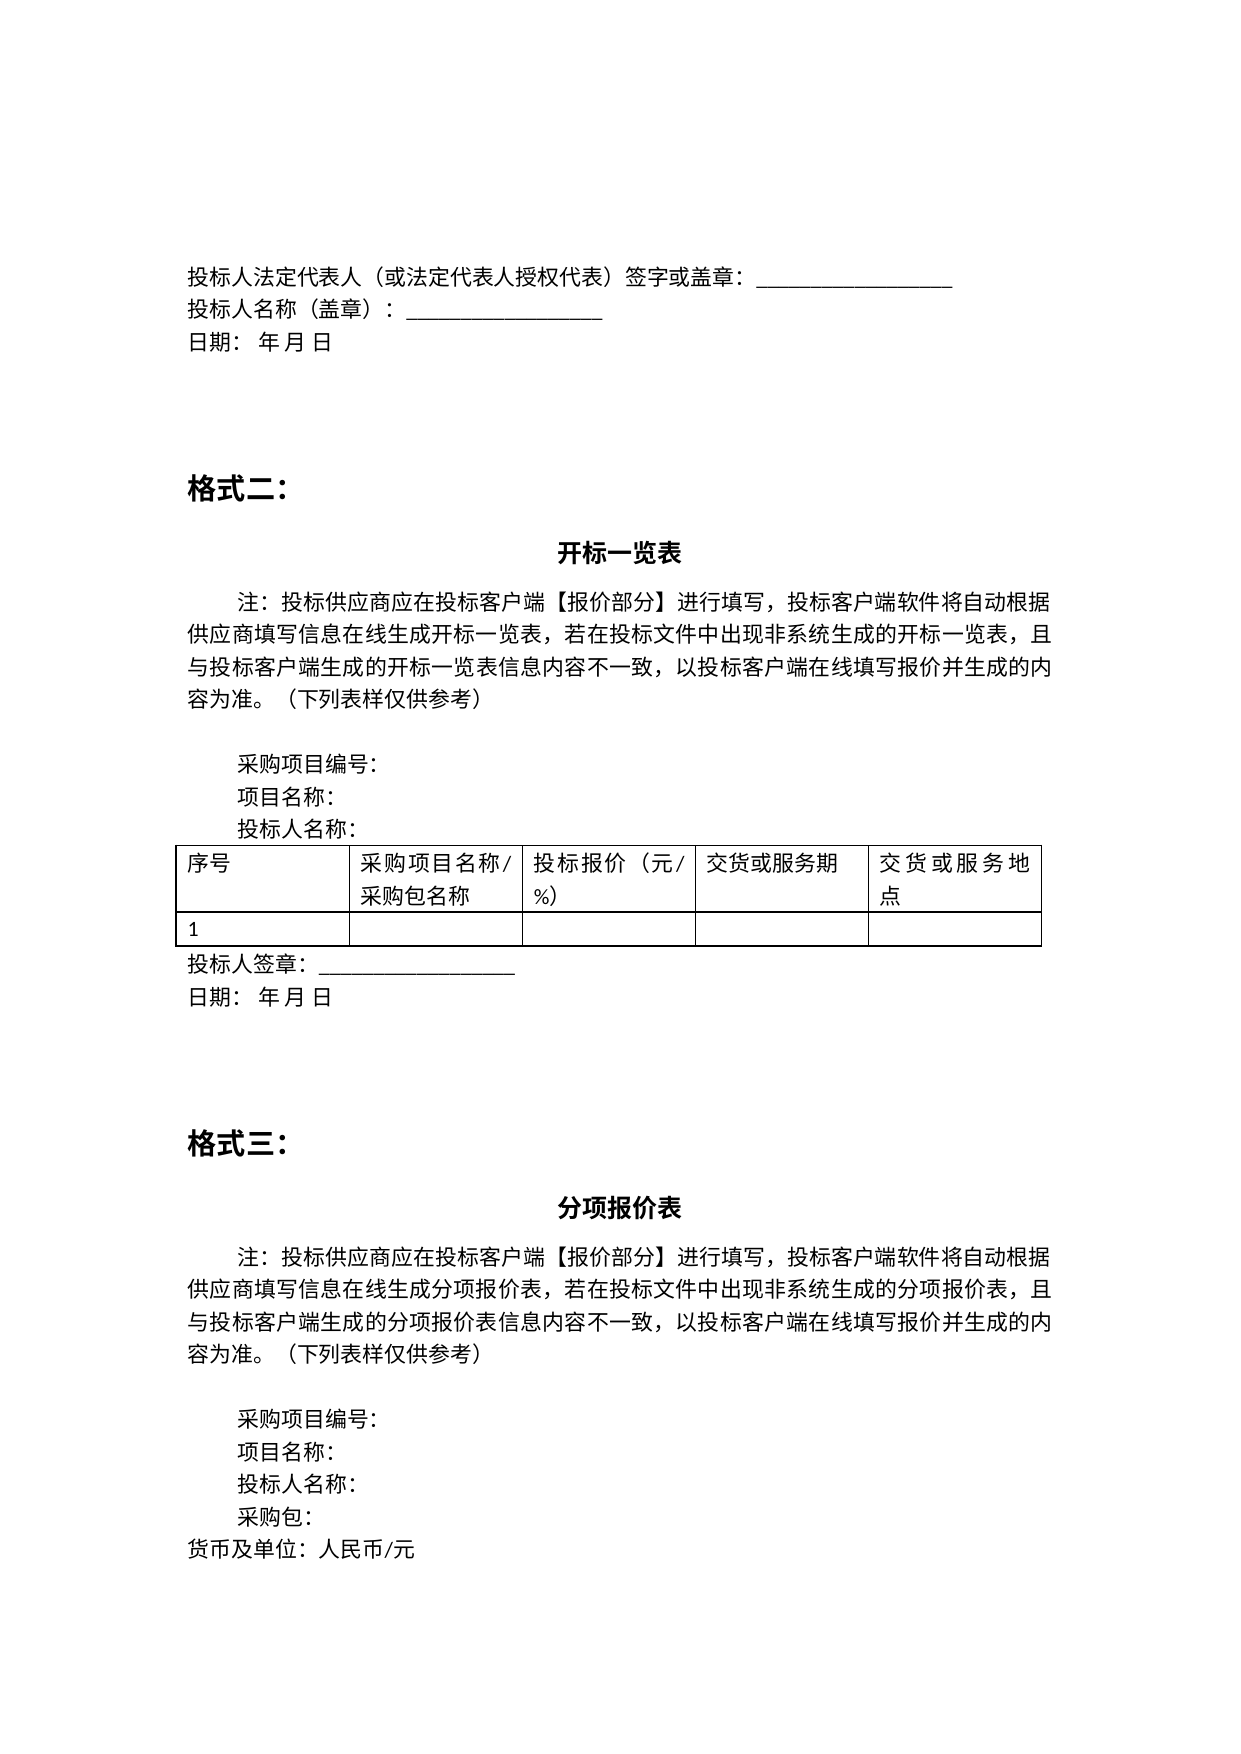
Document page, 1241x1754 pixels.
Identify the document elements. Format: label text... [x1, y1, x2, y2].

table_cell [869, 913, 1041, 945]
text 项目名称： [187, 1434, 1053, 1467]
text 日期： 年 月 日 [187, 979, 1053, 1012]
text 投标人法定代表人（或法定代表人授权代表）签字或盖章：__________________ [187, 259, 1053, 292]
table_header 交货或服务期 [696, 846, 868, 911]
table_header 交货或服务地点 [869, 846, 1041, 911]
text 投标人名称： [187, 1467, 1053, 1499]
text 格式二： [187, 454, 1053, 519]
text 日期： 年 月 日 [187, 324, 1053, 357]
table_cell 1 [177, 913, 349, 945]
text 开标一览表 [187, 519, 1053, 584]
text 项目名称： [187, 779, 1053, 812]
text 投标人签章：__________________ [187, 947, 1053, 979]
table_cell [523, 913, 695, 945]
text 货币及单位：人民币/元 [187, 1532, 1053, 1564]
text 投标人名称： [187, 812, 1053, 844]
text 采购包： [187, 1499, 1053, 1532]
text 注：投标供应商应在投标客户端【报价部分】进行填写，投标客户端软件将自动根据供应商填写信息在线生成分项报价表，若在投标文件中出现非系统生成的分项报价表，且与投标客户端生成的分项报价表信息内容不一致，以投标客户端在线填写报价并生成的内容为准。（下列表样仅供参考） [187, 1239, 1053, 1402]
text 格式三： [187, 1109, 1053, 1174]
table_cell [350, 913, 522, 945]
table_header 投标报价（元/%） [523, 846, 695, 911]
text 采购项目编号： [187, 747, 1053, 779]
text 注：投标供应商应在投标客户端【报价部分】进行填写，投标客户端软件将自动根据供应商填写信息在线生成开标一览表，若在投标文件中出现非系统生成的开标一览表，且与投标客户端生成的开标一览表信息内容不一致，以投标客户端在线填写报价并生成的内容为准。（下列表样仅供参考） [187, 584, 1053, 747]
table_cell [696, 913, 868, 945]
text 投标人名称（盖章）：__________________ [187, 292, 1053, 324]
table_header 采购项目名称/采购包名称 [350, 846, 522, 911]
text 分项报价表 [187, 1174, 1053, 1239]
table_header 序号 [177, 846, 349, 911]
text 采购项目编号： [187, 1402, 1053, 1434]
